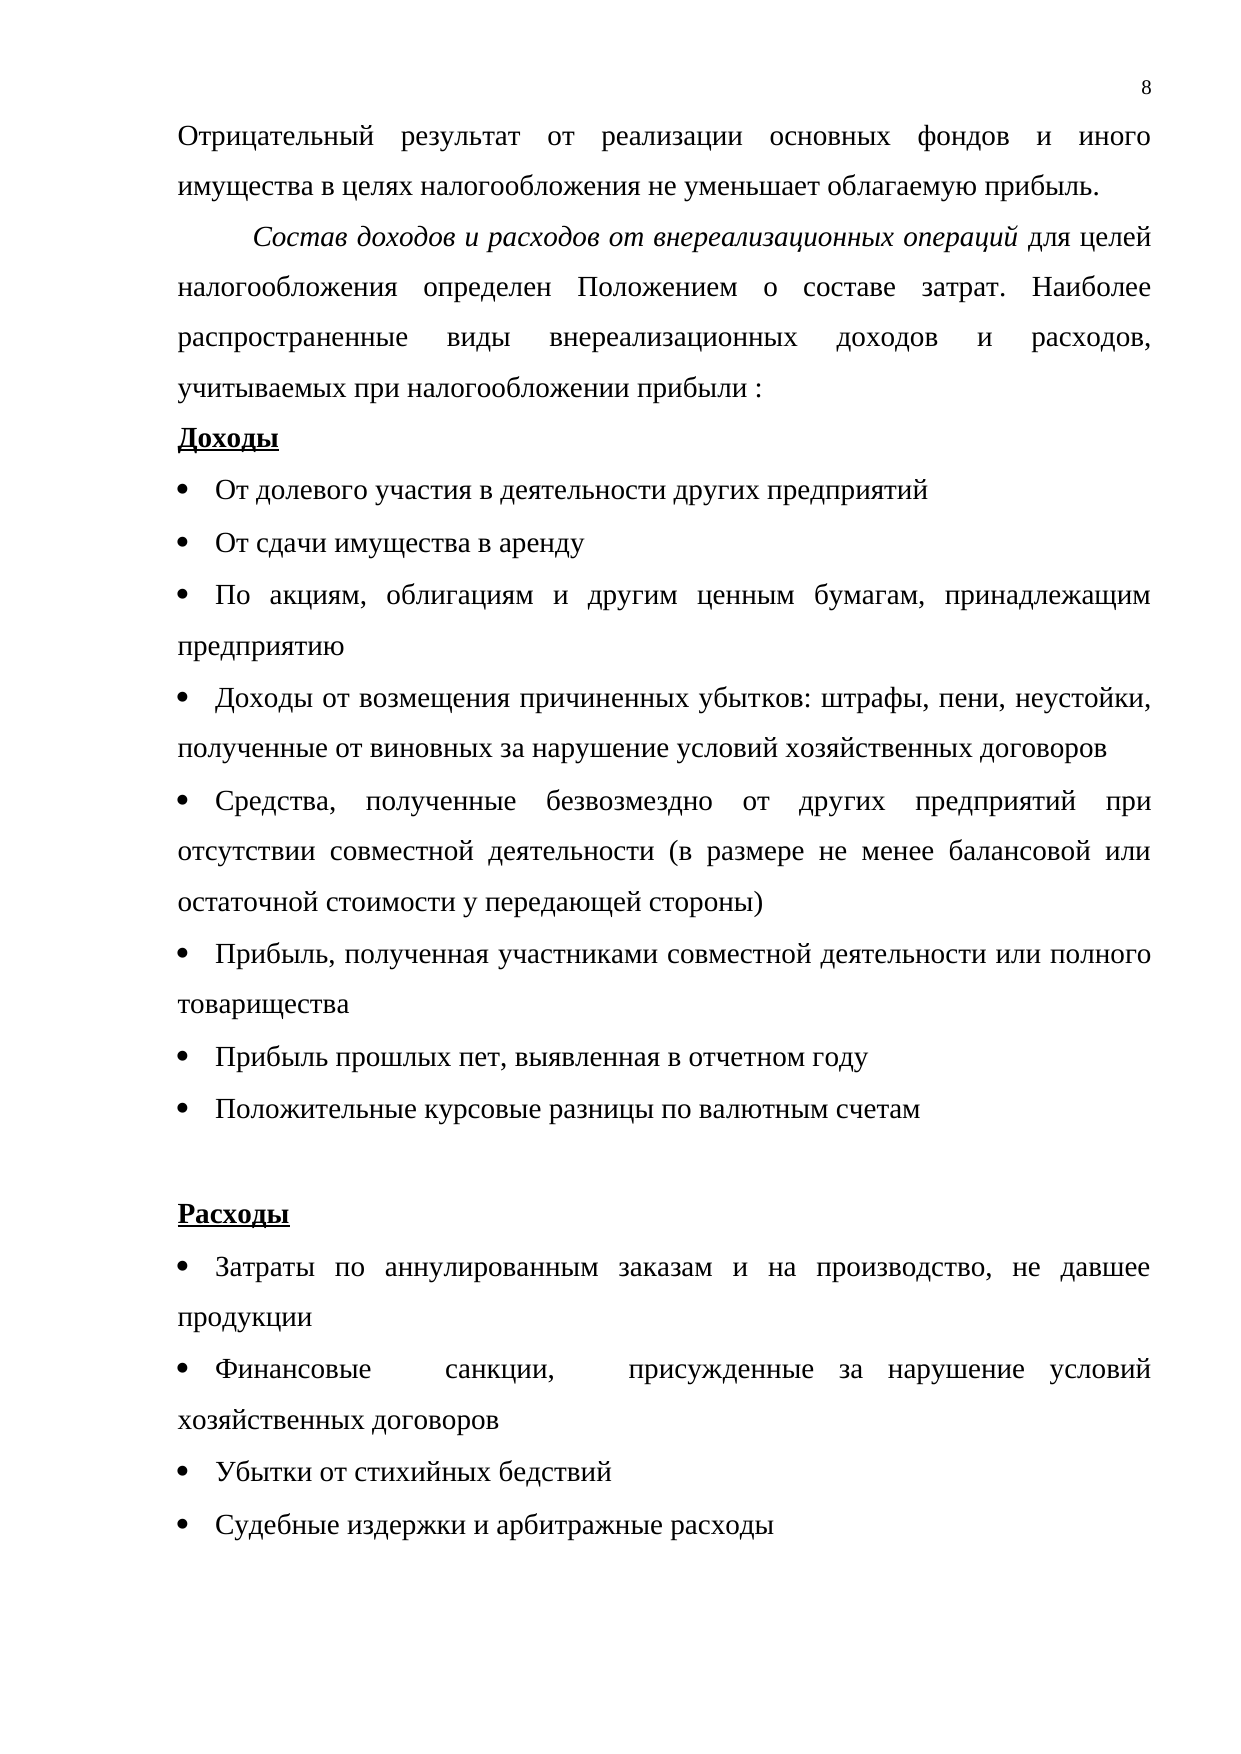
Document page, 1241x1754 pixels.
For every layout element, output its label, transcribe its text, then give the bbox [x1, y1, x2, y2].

list Положительные курсовые разницы по валютным счетам [177, 1091, 1152, 1125]
list Судебные издержки и арбитражные расходы [177, 1507, 1152, 1541]
list Прибыль, полученная участниками совместной деятельности или полного товарищества [177, 936, 1152, 1020]
list По акциям, облигациям и другим ценным бумагам, принадлежащим предприятию [177, 577, 1152, 661]
list От долевого участия в деятельности других предприятий [177, 472, 1152, 506]
list Убытки от стихийных бедствий [177, 1454, 1152, 1488]
text Расходы [177, 1196, 1152, 1230]
subtitle Доходы [177, 420, 1152, 453]
list Доходы от возмещения причиненных убытков: штрафы, пени, неустойки, полученные от виновных за нарушение условий хозяйственных договоров [177, 680, 1152, 764]
list Прибыль прошлых пет, выявленная в отчетном году [177, 1039, 1152, 1073]
list Затраты по аннулированным заказам и на производство, не давшее продукции [177, 1249, 1152, 1333]
text Состав доходов и расходов от внереализационных операций для целей налогообложения определен Положением о составе затрат. Наиболее распространенные виды внереализационных доходов и расходов, учитываемых при налогообложении прибыли : [177, 219, 1152, 403]
list Средства, полученные безвозмездно от других предприятий при отсутствии совместной деятельности (в размере не менее балансовой или остаточной стоимости у передающей стороны) [177, 783, 1152, 917]
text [177, 118, 1152, 202]
list От сдачи имущества в аренду [177, 525, 1152, 558]
list Финансовые санкции, присужденные за нарушение условий хозяйственных договоров [177, 1352, 1152, 1436]
